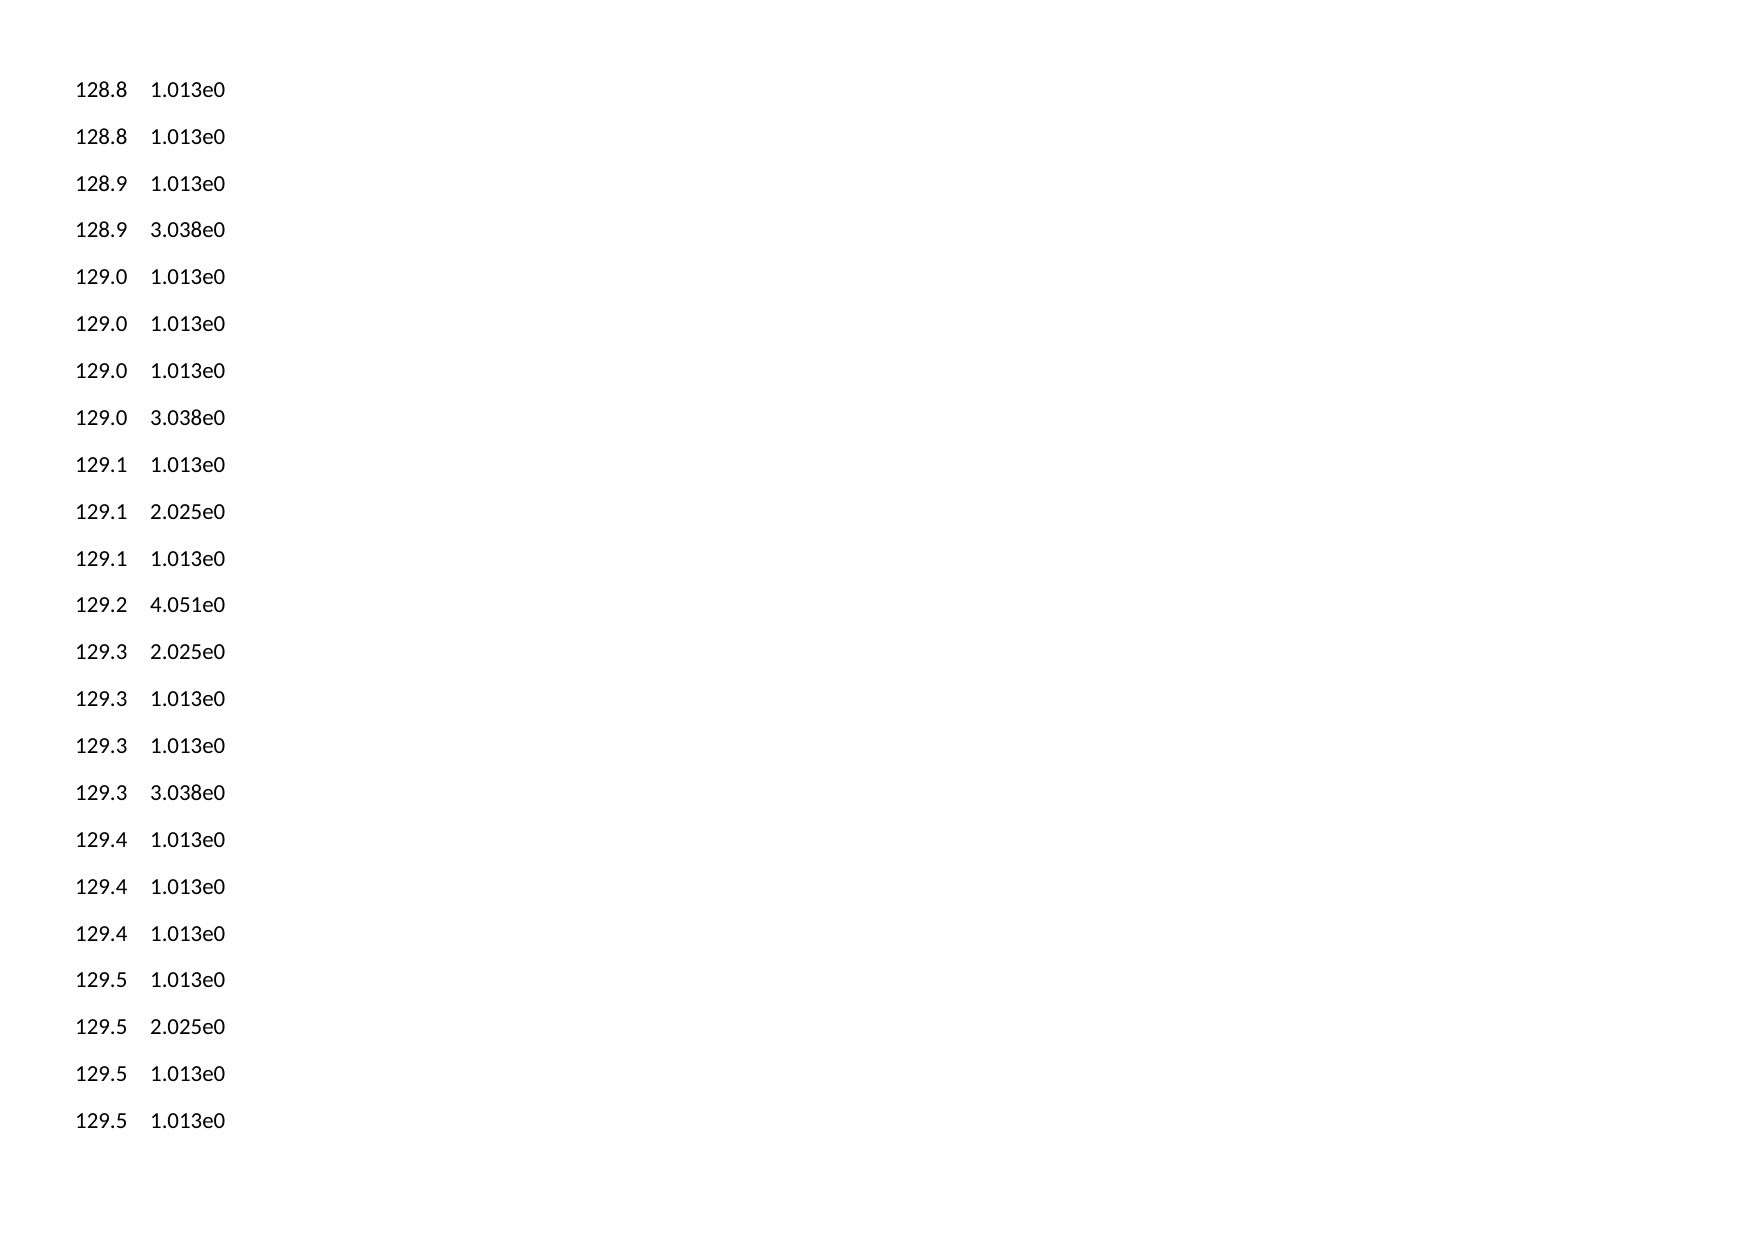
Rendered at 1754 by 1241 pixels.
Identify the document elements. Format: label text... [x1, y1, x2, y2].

text 129.2 4.051e0 [75, 591, 1679, 619]
text 129.5 1.013e0 [75, 1059, 1679, 1087]
text 129.1 1.013e0 [75, 544, 1679, 572]
text 129.3 3.038e0 [75, 778, 1679, 806]
text 129.0 1.013e0 [75, 356, 1679, 384]
text 128.9 1.013e0 [75, 169, 1679, 197]
text 129.4 1.013e0 [75, 872, 1679, 900]
text 129.1 2.025e0 [75, 497, 1679, 525]
text 129.5 1.013e0 [75, 966, 1679, 994]
text 129.4 1.013e0 [75, 919, 1679, 947]
text 129.4 1.013e0 [75, 825, 1679, 853]
text 129.3 1.013e0 [75, 731, 1679, 759]
text 129.5 1.013e0 [75, 1106, 1679, 1134]
text 129.0 3.038e0 [75, 403, 1679, 431]
text 128.9 3.038e0 [75, 216, 1679, 244]
text 128.8 1.013e0 [75, 122, 1679, 150]
text 129.0 1.013e0 [75, 262, 1679, 291]
text 129.0 1.013e0 [75, 309, 1679, 337]
text 129.3 2.025e0 [75, 637, 1679, 666]
text 129.1 1.013e0 [75, 450, 1679, 478]
text 129.5 2.025e0 [75, 1012, 1679, 1041]
text 128.8 1.013e0 [75, 75, 1679, 103]
text 129.3 1.013e0 [75, 684, 1679, 712]
